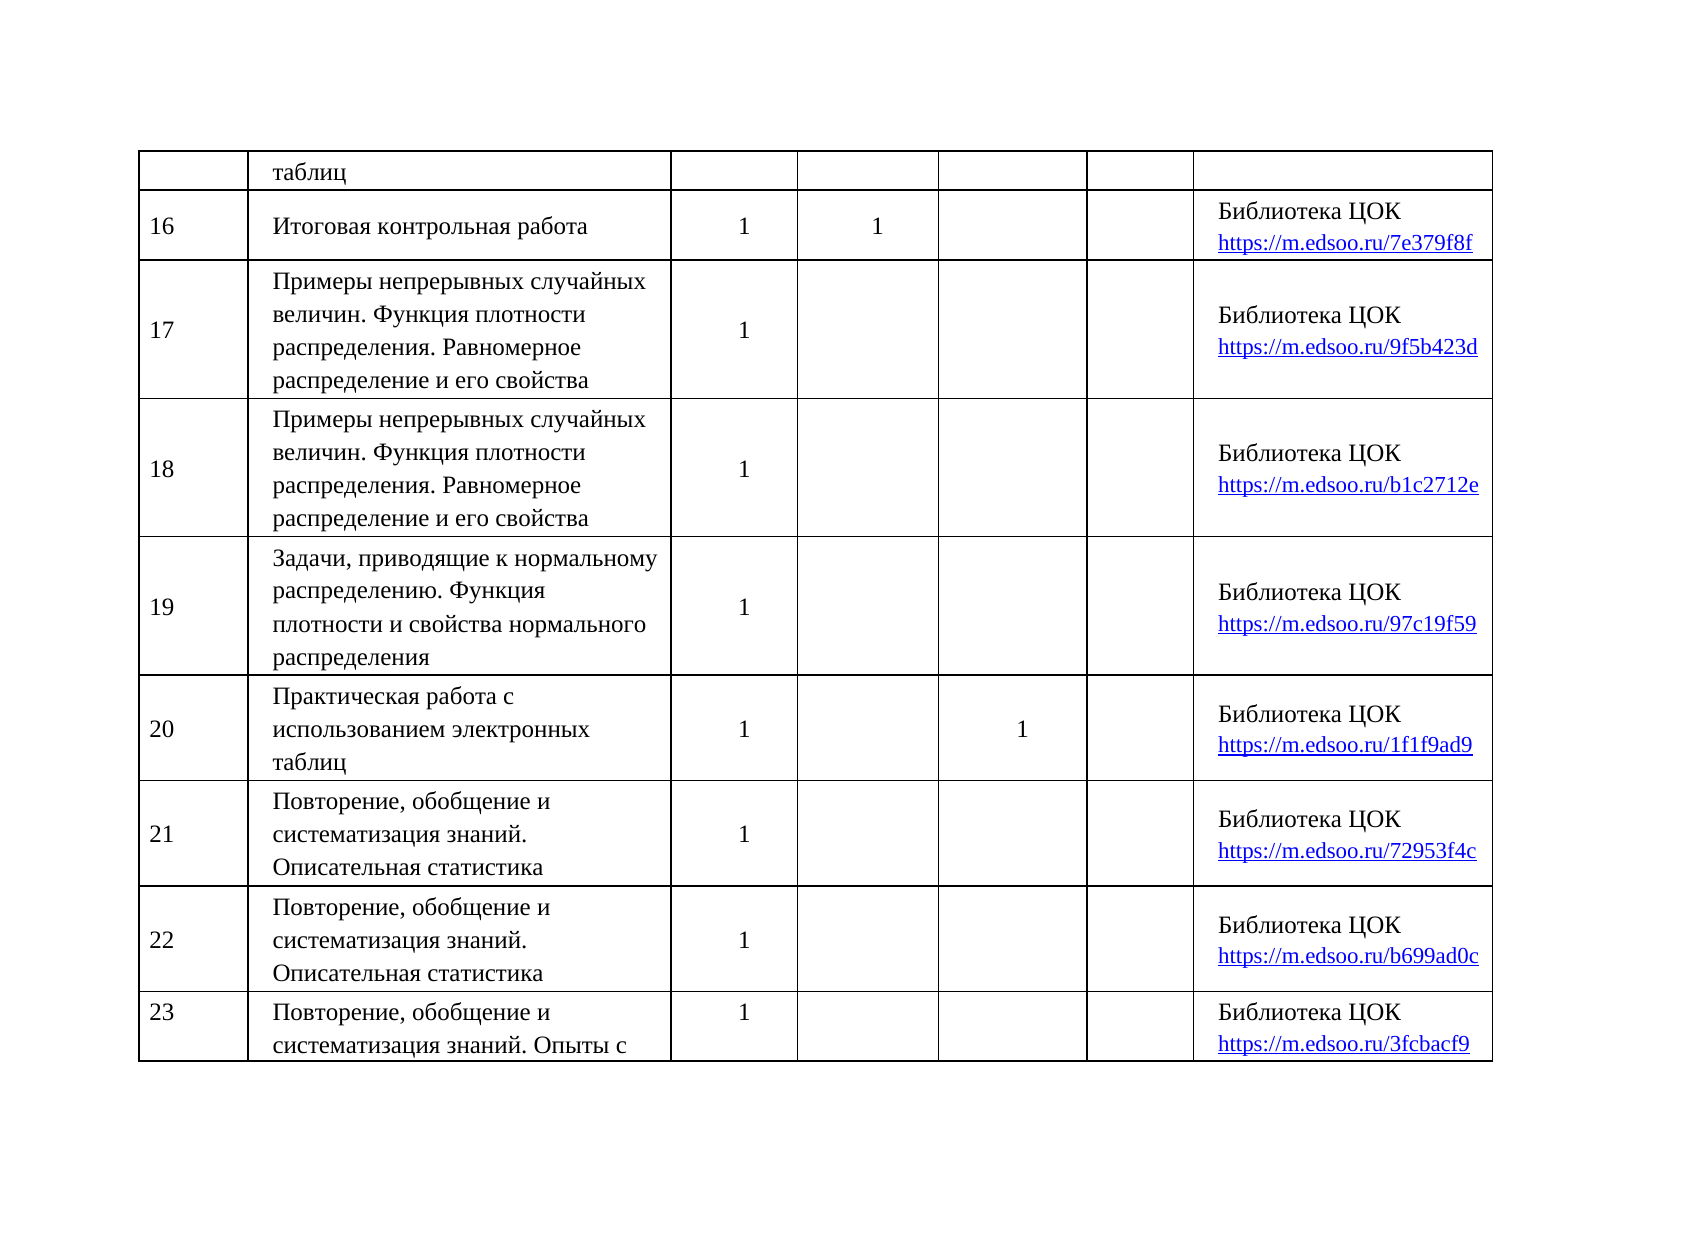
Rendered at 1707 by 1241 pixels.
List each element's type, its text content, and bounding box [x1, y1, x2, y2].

table_cell [1088, 152, 1193, 189]
table_cell 23 [140, 992, 247, 1060]
table_cell [939, 992, 1086, 1060]
table_cell 1 [672, 537, 797, 674]
table_cell [1088, 399, 1193, 536]
table_cell 1 [672, 887, 797, 991]
table_cell 17 [140, 261, 247, 397]
table_cell [939, 191, 1086, 259]
table_cell 22 [140, 887, 247, 991]
table_cell Итоговая контрольная работа [249, 191, 670, 259]
table_cell 1 [672, 152, 797, 189]
table_cell Библиотека ЦОК https://m.edsoo.ru/b1c2712e [1194, 399, 1492, 536]
table_cell [798, 887, 938, 991]
table_cell [1088, 887, 1193, 991]
table_cell Библиотека ЦОК https://m.edsoo.ru/1f1f9ad9 [1194, 676, 1492, 780]
table_cell [798, 152, 938, 189]
table_cell 1 [672, 399, 797, 536]
table_cell 19 [140, 537, 247, 674]
table_cell 1 [939, 676, 1086, 780]
table_cell [798, 537, 938, 674]
table_cell [939, 399, 1086, 536]
table_cell [798, 261, 938, 397]
table_cell 21 [140, 781, 247, 885]
table_cell 1 [672, 676, 797, 780]
table_cell Библиотека ЦОК https://m.edsoo.ru/7e379f8f [1194, 191, 1492, 259]
table_cell [798, 676, 938, 780]
table_cell [939, 261, 1086, 397]
table_cell [939, 537, 1086, 674]
table_cell 1 [672, 261, 797, 397]
table_cell Примеры непрерывных случайных величин. Функция плотности распределения. Равномерное распределение и его свойства [249, 261, 670, 397]
table_cell [798, 399, 938, 536]
table_cell 1 [672, 992, 797, 1060]
table_cell Библиотека ЦОК https://m.edsoo.ru/9f5b423d [1194, 261, 1492, 397]
table_cell Практическая работа с использованием электронных таблиц [249, 676, 670, 780]
table_cell 15 [140, 152, 247, 189]
table_cell Библиотека ЦОК https://m.edsoo.ru/b699ad0c [1194, 887, 1492, 991]
table_cell 1 [939, 152, 1086, 189]
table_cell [249, 152, 670, 189]
table_cell [798, 992, 938, 1060]
table_cell 16 [140, 191, 247, 259]
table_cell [1194, 992, 1492, 1060]
table_cell [1088, 781, 1193, 885]
table_cell [1088, 191, 1193, 259]
table_cell 1 [672, 191, 797, 259]
table_cell 1 [672, 781, 797, 885]
table_cell [1088, 676, 1193, 780]
table_cell [939, 781, 1086, 885]
table_cell [1088, 537, 1193, 674]
table_cell 1 [798, 191, 938, 259]
table_cell Библиотека ЦОК https://m.edsoo.ru/72953f4c [1194, 781, 1492, 885]
table_cell [1088, 261, 1193, 397]
table_cell Повторение, обобщение и систематизация знаний. Описательная статистика [249, 887, 670, 991]
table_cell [1194, 152, 1492, 189]
table_cell Задачи, приводящие к нормальному распределению. Функция плотности и свойства нормального распределения [249, 537, 670, 674]
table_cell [249, 992, 670, 1060]
table_cell [798, 781, 938, 885]
table_cell [1088, 992, 1193, 1060]
table_cell 20 [140, 676, 247, 780]
table_cell [939, 887, 1086, 991]
table_cell Библиотека ЦОК https://m.edsoo.ru/97c19f59 [1194, 537, 1492, 674]
table_cell Примеры непрерывных случайных величин. Функция плотности распределения. Равномерное распределение и его свойства [249, 399, 670, 536]
table_cell Повторение, обобщение и систематизация знаний. Описательная статистика [249, 781, 670, 885]
table_cell 18 [140, 399, 247, 536]
